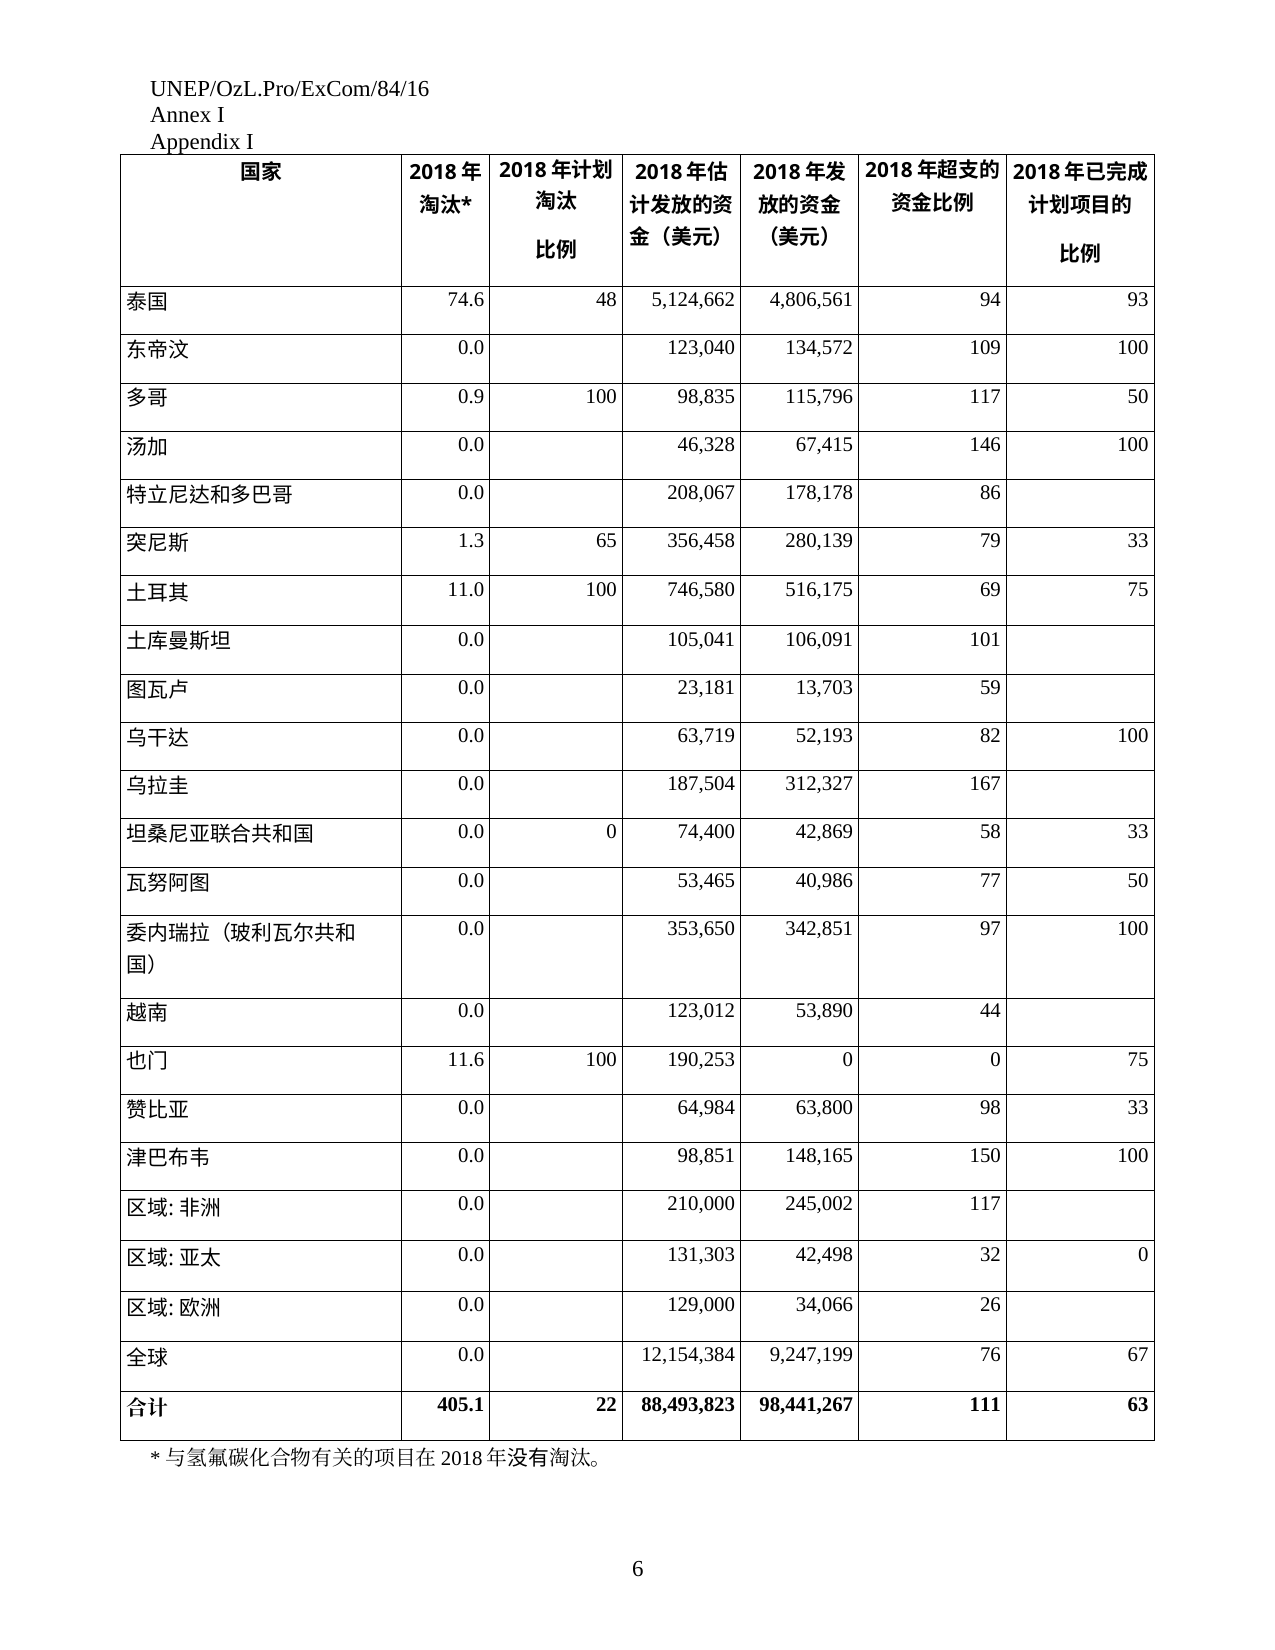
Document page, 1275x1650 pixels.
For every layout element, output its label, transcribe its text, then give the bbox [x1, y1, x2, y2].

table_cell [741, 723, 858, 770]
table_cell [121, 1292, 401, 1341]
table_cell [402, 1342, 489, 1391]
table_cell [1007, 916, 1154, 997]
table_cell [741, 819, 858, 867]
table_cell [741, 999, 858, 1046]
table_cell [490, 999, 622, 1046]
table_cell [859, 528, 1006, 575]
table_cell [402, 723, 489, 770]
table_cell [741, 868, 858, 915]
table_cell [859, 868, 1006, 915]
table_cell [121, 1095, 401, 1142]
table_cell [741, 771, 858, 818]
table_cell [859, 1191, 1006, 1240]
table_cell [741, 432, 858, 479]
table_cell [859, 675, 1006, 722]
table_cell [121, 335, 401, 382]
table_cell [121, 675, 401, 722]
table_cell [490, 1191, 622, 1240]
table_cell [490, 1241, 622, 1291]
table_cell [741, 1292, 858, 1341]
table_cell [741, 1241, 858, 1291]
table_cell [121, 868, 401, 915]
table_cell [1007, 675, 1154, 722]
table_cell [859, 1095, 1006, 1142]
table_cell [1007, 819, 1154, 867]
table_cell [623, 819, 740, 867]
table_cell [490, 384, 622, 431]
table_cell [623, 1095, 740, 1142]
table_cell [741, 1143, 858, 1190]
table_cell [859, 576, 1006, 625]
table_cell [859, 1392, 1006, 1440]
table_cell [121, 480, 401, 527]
title * 与氢氟碳化合物有关的项目在2018年没有淘汰。 [150, 1441, 1125, 1472]
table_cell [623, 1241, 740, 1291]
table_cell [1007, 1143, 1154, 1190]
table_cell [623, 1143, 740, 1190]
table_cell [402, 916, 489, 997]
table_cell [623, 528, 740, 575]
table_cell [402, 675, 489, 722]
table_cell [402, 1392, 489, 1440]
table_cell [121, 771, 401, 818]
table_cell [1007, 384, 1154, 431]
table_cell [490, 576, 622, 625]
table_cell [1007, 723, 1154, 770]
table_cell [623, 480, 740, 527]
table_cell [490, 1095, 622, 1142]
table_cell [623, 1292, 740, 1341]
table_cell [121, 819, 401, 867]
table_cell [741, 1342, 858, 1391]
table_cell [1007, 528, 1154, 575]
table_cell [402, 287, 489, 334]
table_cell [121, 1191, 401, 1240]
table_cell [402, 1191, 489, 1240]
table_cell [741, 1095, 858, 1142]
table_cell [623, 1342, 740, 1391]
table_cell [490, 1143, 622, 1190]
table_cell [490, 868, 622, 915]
table_header 2018年已完成计划项目的 比例 [1007, 155, 1154, 286]
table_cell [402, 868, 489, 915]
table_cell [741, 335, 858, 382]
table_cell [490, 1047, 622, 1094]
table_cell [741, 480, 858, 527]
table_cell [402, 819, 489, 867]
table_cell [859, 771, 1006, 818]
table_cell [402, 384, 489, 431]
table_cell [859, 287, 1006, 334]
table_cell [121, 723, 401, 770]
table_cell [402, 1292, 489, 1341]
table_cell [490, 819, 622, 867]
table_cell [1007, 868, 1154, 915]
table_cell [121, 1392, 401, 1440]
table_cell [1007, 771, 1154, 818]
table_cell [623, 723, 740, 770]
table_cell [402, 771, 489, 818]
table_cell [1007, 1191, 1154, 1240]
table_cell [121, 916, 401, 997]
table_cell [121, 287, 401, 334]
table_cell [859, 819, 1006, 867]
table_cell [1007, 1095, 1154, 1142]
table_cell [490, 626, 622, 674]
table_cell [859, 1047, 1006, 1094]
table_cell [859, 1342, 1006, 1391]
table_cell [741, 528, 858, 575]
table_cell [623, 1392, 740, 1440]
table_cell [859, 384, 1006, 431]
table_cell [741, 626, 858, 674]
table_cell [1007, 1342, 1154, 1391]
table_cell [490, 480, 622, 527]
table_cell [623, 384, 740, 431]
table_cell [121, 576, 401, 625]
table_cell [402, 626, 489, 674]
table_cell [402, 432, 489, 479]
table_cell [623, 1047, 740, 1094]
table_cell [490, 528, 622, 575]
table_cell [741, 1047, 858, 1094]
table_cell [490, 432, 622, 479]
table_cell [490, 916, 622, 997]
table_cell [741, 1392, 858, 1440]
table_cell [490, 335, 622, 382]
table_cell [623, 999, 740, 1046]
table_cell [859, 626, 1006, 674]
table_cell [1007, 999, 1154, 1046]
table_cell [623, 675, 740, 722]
table_header 国家 [121, 155, 401, 286]
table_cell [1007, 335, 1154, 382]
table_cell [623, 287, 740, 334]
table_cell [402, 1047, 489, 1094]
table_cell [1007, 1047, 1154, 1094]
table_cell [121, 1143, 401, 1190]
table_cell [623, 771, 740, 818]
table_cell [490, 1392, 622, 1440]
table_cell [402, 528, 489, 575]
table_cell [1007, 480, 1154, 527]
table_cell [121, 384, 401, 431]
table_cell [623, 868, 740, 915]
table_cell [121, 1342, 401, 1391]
table_header 2018年估计发放的资金（美元） [623, 155, 740, 286]
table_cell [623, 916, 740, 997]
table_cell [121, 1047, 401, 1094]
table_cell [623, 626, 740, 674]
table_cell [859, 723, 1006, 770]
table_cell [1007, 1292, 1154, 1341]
table_header 2018年超支的资金比例 [859, 155, 1006, 286]
table_header 2018年发放的资金（美元） [741, 155, 858, 286]
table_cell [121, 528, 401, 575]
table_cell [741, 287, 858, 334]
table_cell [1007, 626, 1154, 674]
table_header 2018年计划淘汰 比例 [490, 155, 622, 286]
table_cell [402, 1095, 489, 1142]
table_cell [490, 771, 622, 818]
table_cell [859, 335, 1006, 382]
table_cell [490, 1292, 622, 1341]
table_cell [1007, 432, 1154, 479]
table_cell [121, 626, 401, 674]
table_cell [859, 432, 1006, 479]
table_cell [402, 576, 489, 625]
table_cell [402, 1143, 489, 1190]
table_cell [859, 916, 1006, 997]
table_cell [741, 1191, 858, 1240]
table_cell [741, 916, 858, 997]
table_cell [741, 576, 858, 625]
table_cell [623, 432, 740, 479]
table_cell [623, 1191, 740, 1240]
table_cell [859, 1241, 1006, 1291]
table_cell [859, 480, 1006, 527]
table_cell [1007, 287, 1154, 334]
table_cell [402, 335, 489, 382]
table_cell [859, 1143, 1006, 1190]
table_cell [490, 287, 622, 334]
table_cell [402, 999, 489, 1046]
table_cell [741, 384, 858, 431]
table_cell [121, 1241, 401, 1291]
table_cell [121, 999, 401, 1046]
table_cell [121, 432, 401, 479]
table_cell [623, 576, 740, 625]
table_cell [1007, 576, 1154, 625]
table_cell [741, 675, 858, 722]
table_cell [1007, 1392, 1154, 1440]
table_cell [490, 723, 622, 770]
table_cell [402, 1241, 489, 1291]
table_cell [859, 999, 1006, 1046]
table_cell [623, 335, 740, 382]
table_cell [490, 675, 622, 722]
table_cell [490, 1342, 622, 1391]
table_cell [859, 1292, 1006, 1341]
table_header 2018年淘汰* [402, 155, 489, 286]
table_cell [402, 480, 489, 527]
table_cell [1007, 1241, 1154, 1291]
